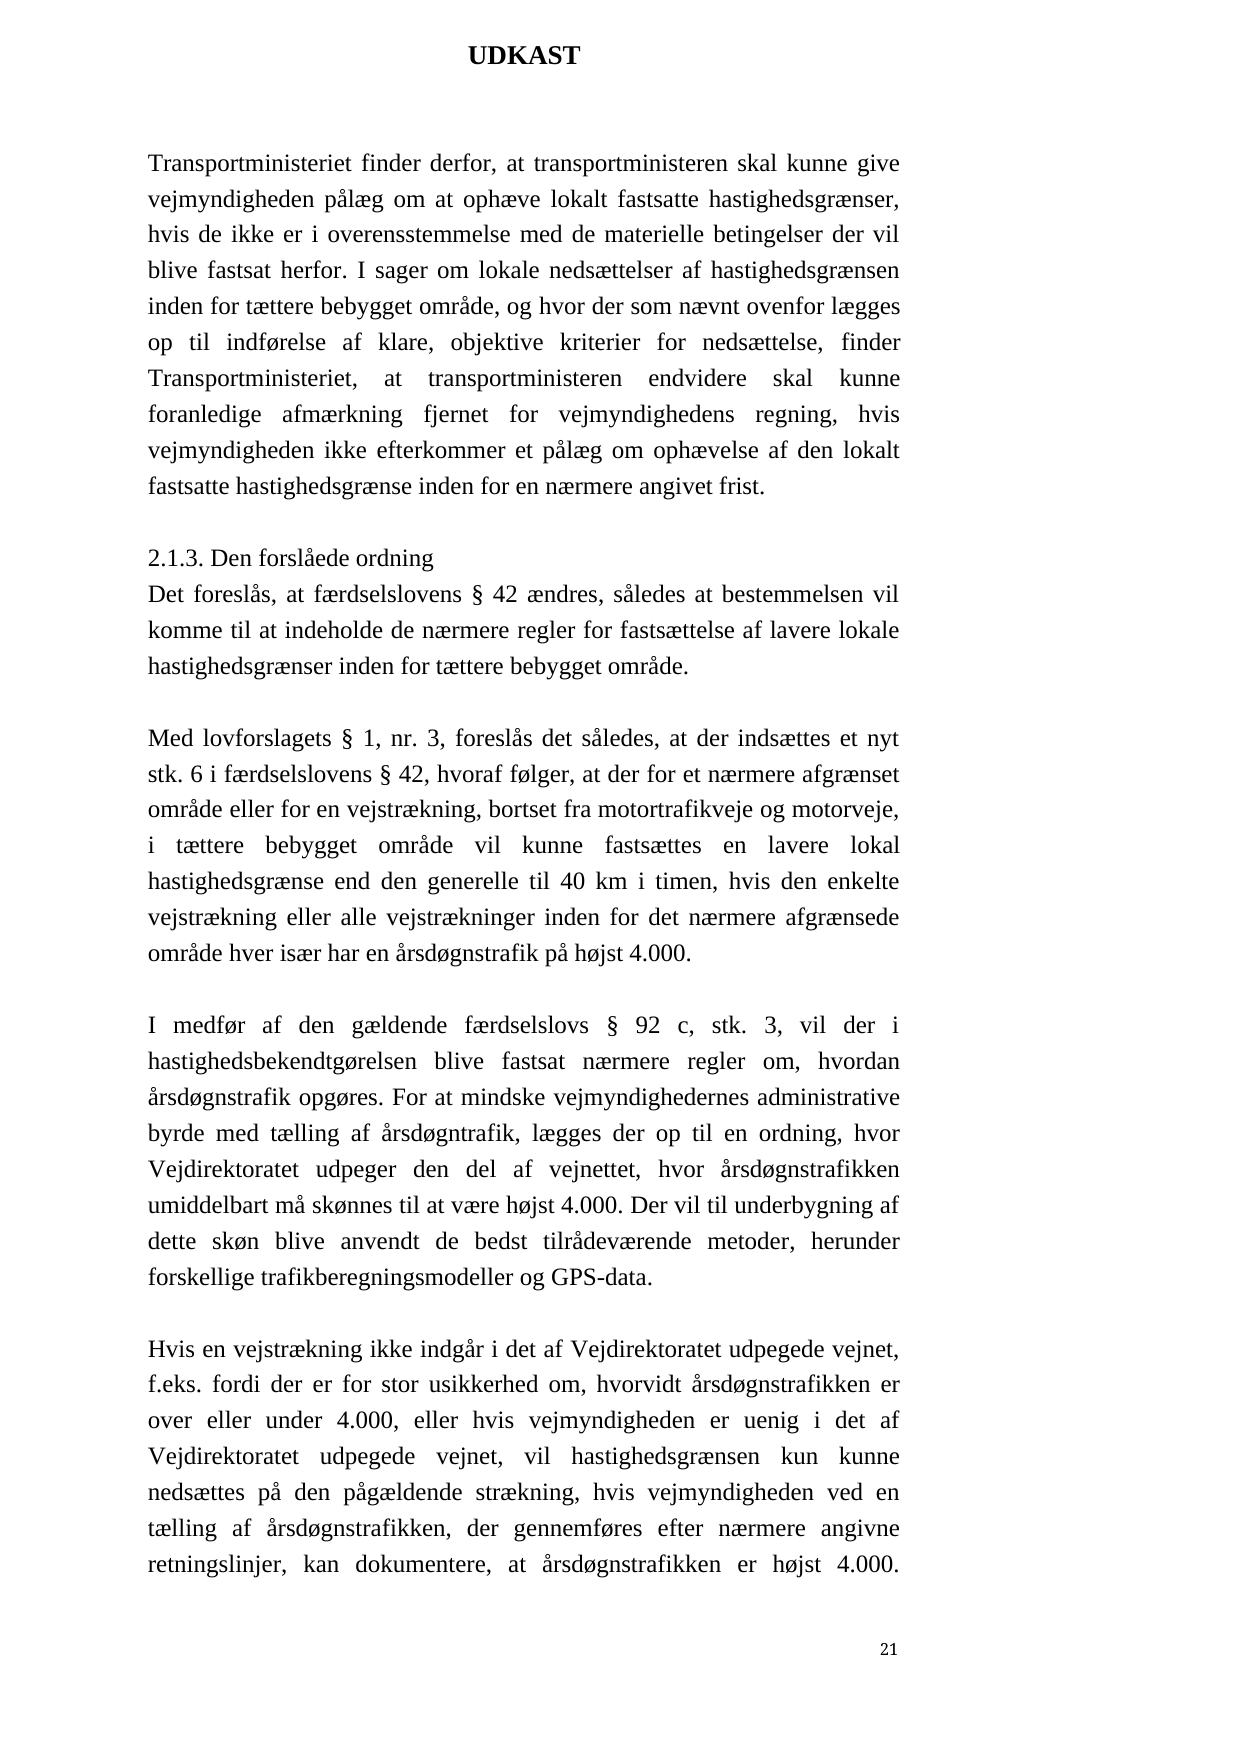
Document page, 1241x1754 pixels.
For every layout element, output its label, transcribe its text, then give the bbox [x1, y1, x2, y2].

text I medfør af den gældende færdselslovs § 92 c, stk. 3, vil der i hastighedsbekendtgørelsen blive fastsat nærmere regler om, hvordan årsdøgnstrafik opgøres. For at mindske vejmyndighedernes administrative byrde med tælling af årsdøgntrafik, lægges der op til en ordning, hvor Vejdirektoratet udpeger den del af vejnettet, hvor årsdøgnstrafikken umiddelbart må skønnes til at være højst 4.000. Der vil til underbygning af dette skøn blive anvendt de bedst tilrådeværende metoder, herunder forskellige trafikberegningsmodeller og GPS-data. [148, 1010, 901, 1291]
text Med lovforslagets § 1, nr. 3, foreslås det således, at der indsættes et nyt stk. 6 i færdselslovens § 42, hvoraf følger, at der for et nærmere afgrænset område eller for en vejstrækning, bortset fra motortrafikveje og motorveje, i tættere bebygget område vil kunne fastsættes en lavere lokal hastighedsgrænse end den generelle til 40 km i timen, hvis den enkelte vejstrækning eller alle vejstrækninger inden for det nærmere afgrænsede område hver især har en årsdøgnstrafik på højst 4.000. [148, 723, 901, 967]
text Det foreslås, at færdselslovens § 42 ændres, således at bestemmelsen vil komme til at indeholde de nærmere regler for fastsættelse af lavere lokale hastighedsgrænser inden for tættere bebygget område. [148, 579, 901, 679]
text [148, 1334, 901, 1578]
text Transportministeriet finder derfor, at transportministeren skal kunne give vejmyndigheden pålæg om at ophæve lokalt fastsatte hastighedsgrænser, hvis de ikke er i overensstemmelse med de materielle betingelser der vil blive fastsat herfor. I sager om lokale nedsættelser af hastighedsgrænsen inden for tættere bebygget område, og hvor der som nævnt ovenfor lægges op til indførelse af klare, objektive kriterier for nedsættelse, finder Transportministeriet, at transportministeren endvidere skal kunne foranledige afmærkning fjernet for vejmyndighedens regning, hvis vejmyndigheden ikke efterkommer et pålæg om ophævelse af den lokalt fastsatte hastighedsgrænse inden for en nærmere angivet frist. [148, 148, 901, 500]
text 2.1.3. Den forslåede ordning [148, 543, 901, 572]
